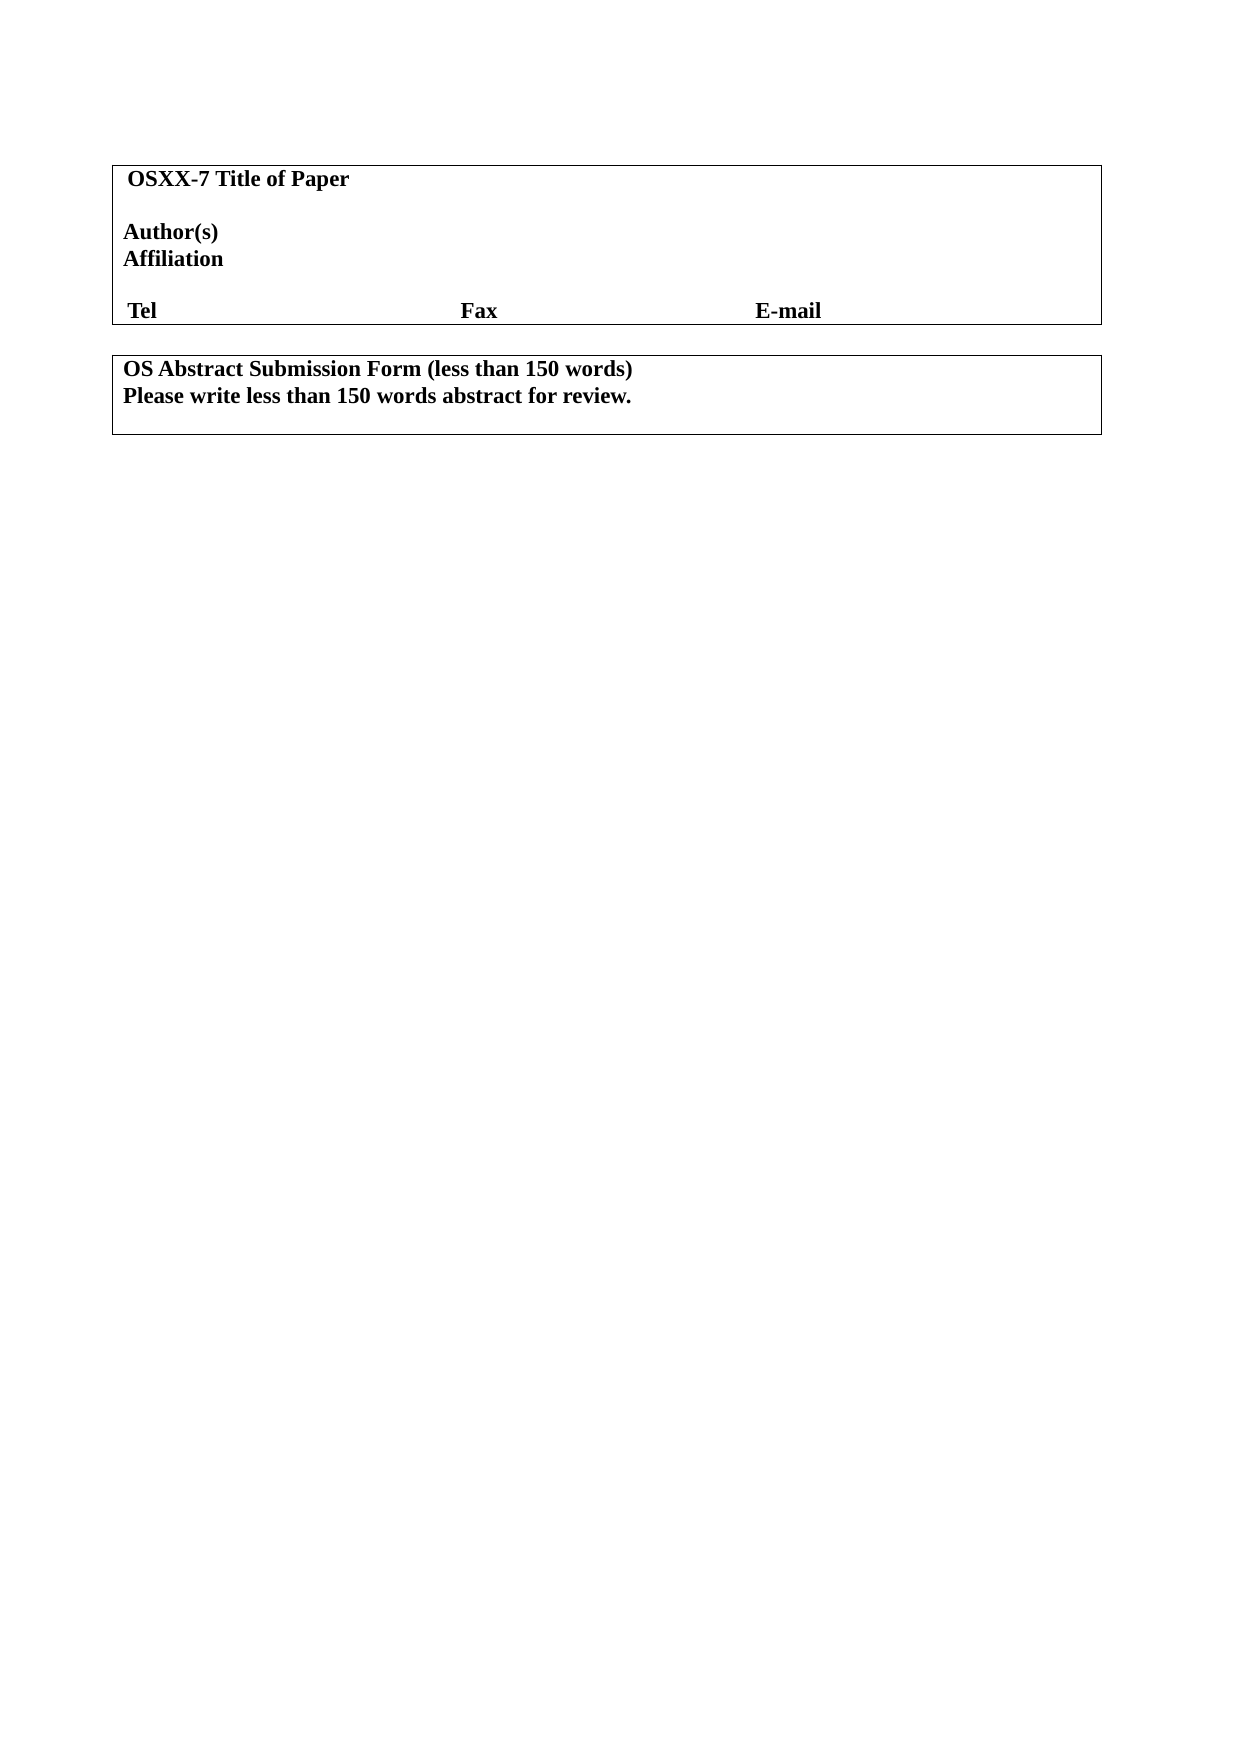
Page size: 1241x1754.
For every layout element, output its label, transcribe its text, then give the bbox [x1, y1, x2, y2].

table_cell OSXX-7 Title of Paper Author(s) Affiliation Tel Fax E-mail [113, 166, 1101, 324]
table_header OS Abstract Submission Form (less than 150 words) Please write less than 150 words abstract for review. [113, 356, 1101, 433]
